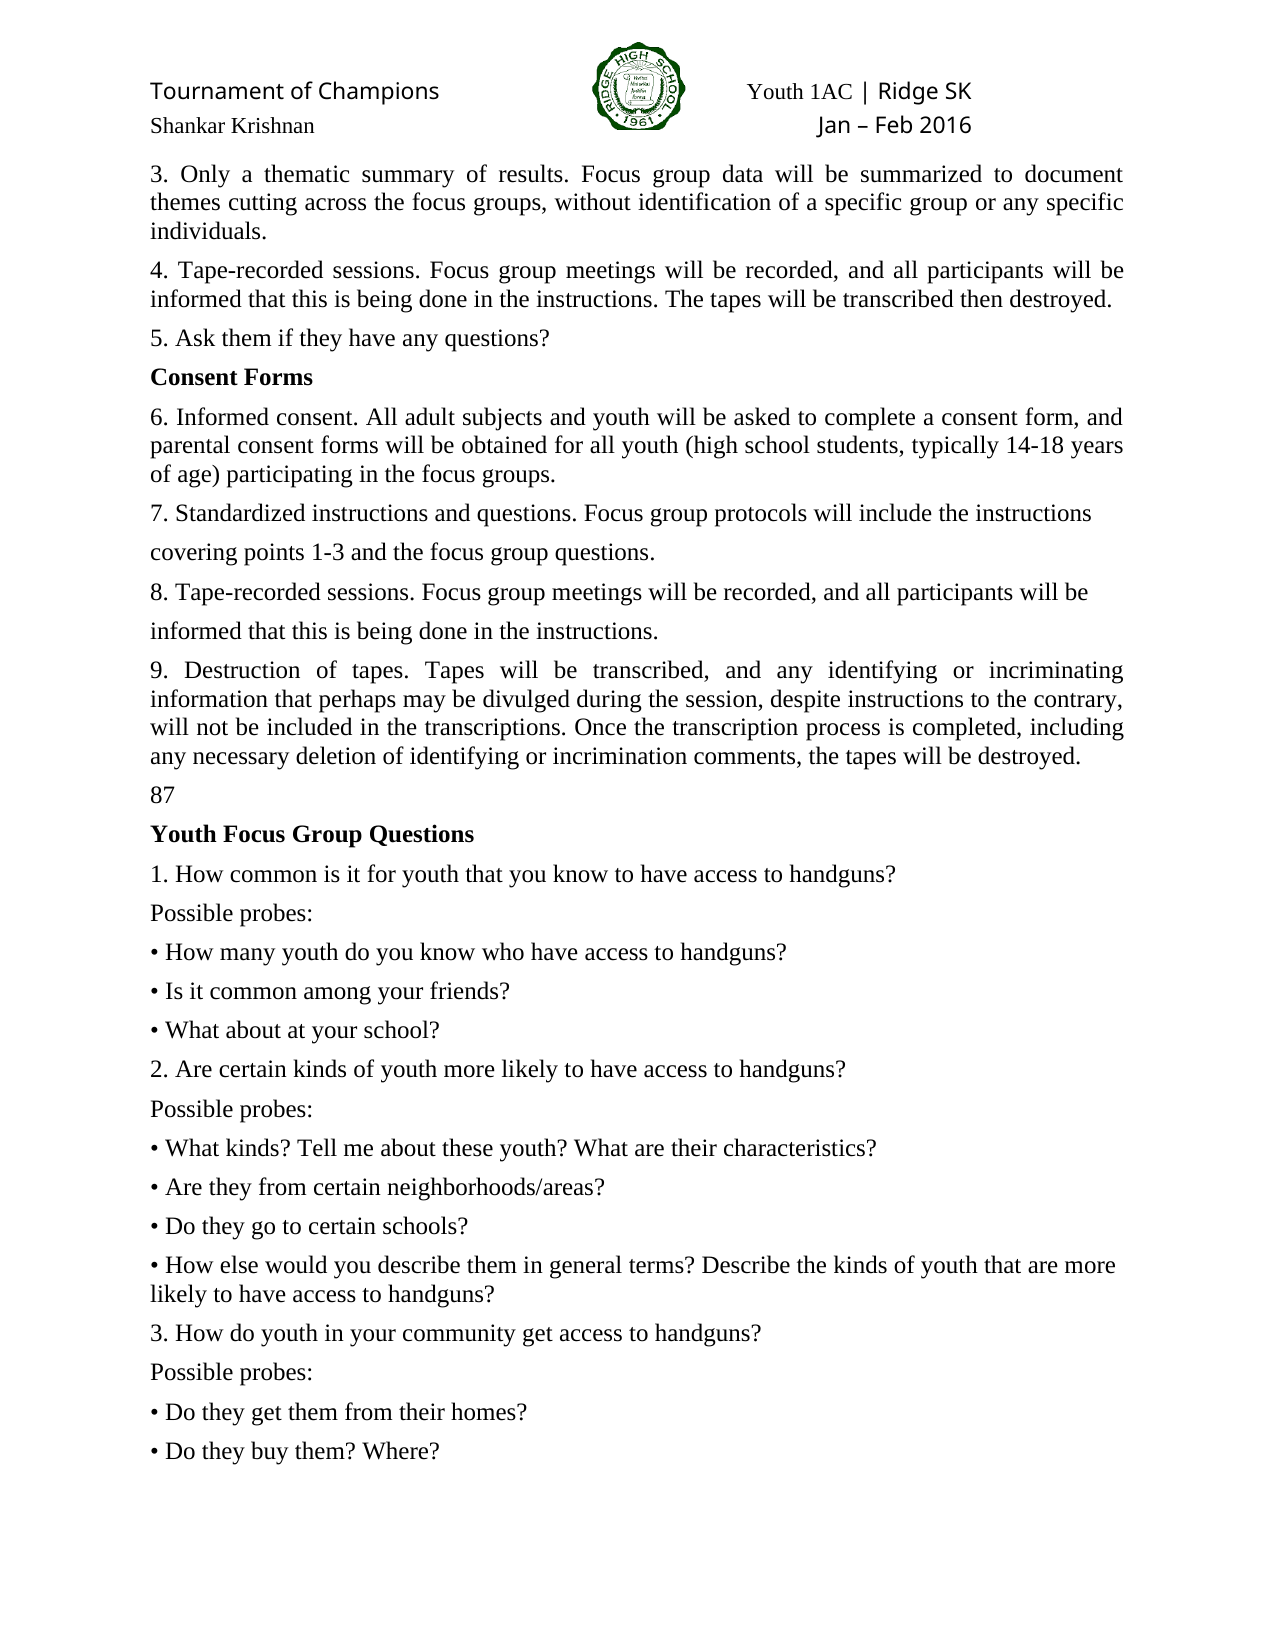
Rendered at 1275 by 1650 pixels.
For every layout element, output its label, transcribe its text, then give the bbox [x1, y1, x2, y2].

text • Is it common among your friends? [150, 976, 1125, 1005]
text 3. How do youth in your community get access to handguns? [150, 1318, 1125, 1347]
text Consent Forms [150, 362, 1125, 391]
text 8. Tape-recorded sessions. Focus group meetings will be recorded, and all participants will be [150, 577, 1125, 605]
text 5. Ask them if they have any questions? [150, 323, 1125, 352]
text • How many youth do you know who have access to handguns? [150, 937, 1125, 966]
text • What about at your school? [150, 1015, 1125, 1044]
text 4. Tape-recorded sessions. Focus group meetings will be recorded, and all participants will be informed that this is being done in the instructions. The tapes will be transcribed then destroyed. [150, 255, 1125, 313]
text • Do they buy them? Where? [150, 1436, 1125, 1464]
text • Do they get them from their homes? [150, 1397, 1125, 1425]
text Youth Focus Group Questions [150, 819, 1125, 848]
text 1. How common is it for youth that you know to have access to handguns? [150, 859, 1125, 887]
text Possible probes: [150, 898, 1125, 927]
text informed that this is being done in the instructions. [150, 616, 1125, 644]
text • Are they from certain neighborhoods/areas? [150, 1172, 1125, 1201]
text • How else would you describe them in general terms? Describe the kinds of youth that are more likely to have access to handguns? [150, 1250, 1125, 1308]
picture [578, 42, 697, 130]
text 7. Standardized instructions and questions. Focus group protocols will include the instructions [150, 498, 1125, 527]
text 6. Informed consent. All adult subjects and youth will be asked to complete a consent form, and parental consent forms will be obtained for all youth (high school students, typically 14-18 years of age) participating in the focus groups. [150, 402, 1125, 488]
text • Do they go to certain schools? [150, 1211, 1125, 1240]
text 9. Destruction of tapes. Tapes will be transcribed, and any identifying or incriminating information that perhaps may be divulged during the session, despite instructions to the contrary, will not be included in the transcriptions. Once the transcription process is completed, including any necessary deletion of identifying or incrimination comments, the tapes will be destroyed. [150, 655, 1125, 770]
text 2. Are certain kinds of youth more likely to have access to handguns? [150, 1054, 1125, 1083]
text Possible probes: [150, 1094, 1125, 1122]
text covering points 1-3 and the focus group questions. [150, 537, 1125, 566]
text • What kinds? Tell me about these youth? What are their characteristics? [150, 1133, 1125, 1162]
text Possible probes: [150, 1357, 1125, 1386]
text 3. Only a thematic summary of results. Focus group data will be summarized to document themes cutting across the focus groups, without identification of a specific group or any specific individuals. [150, 159, 1125, 245]
text 87 [150, 780, 1125, 809]
